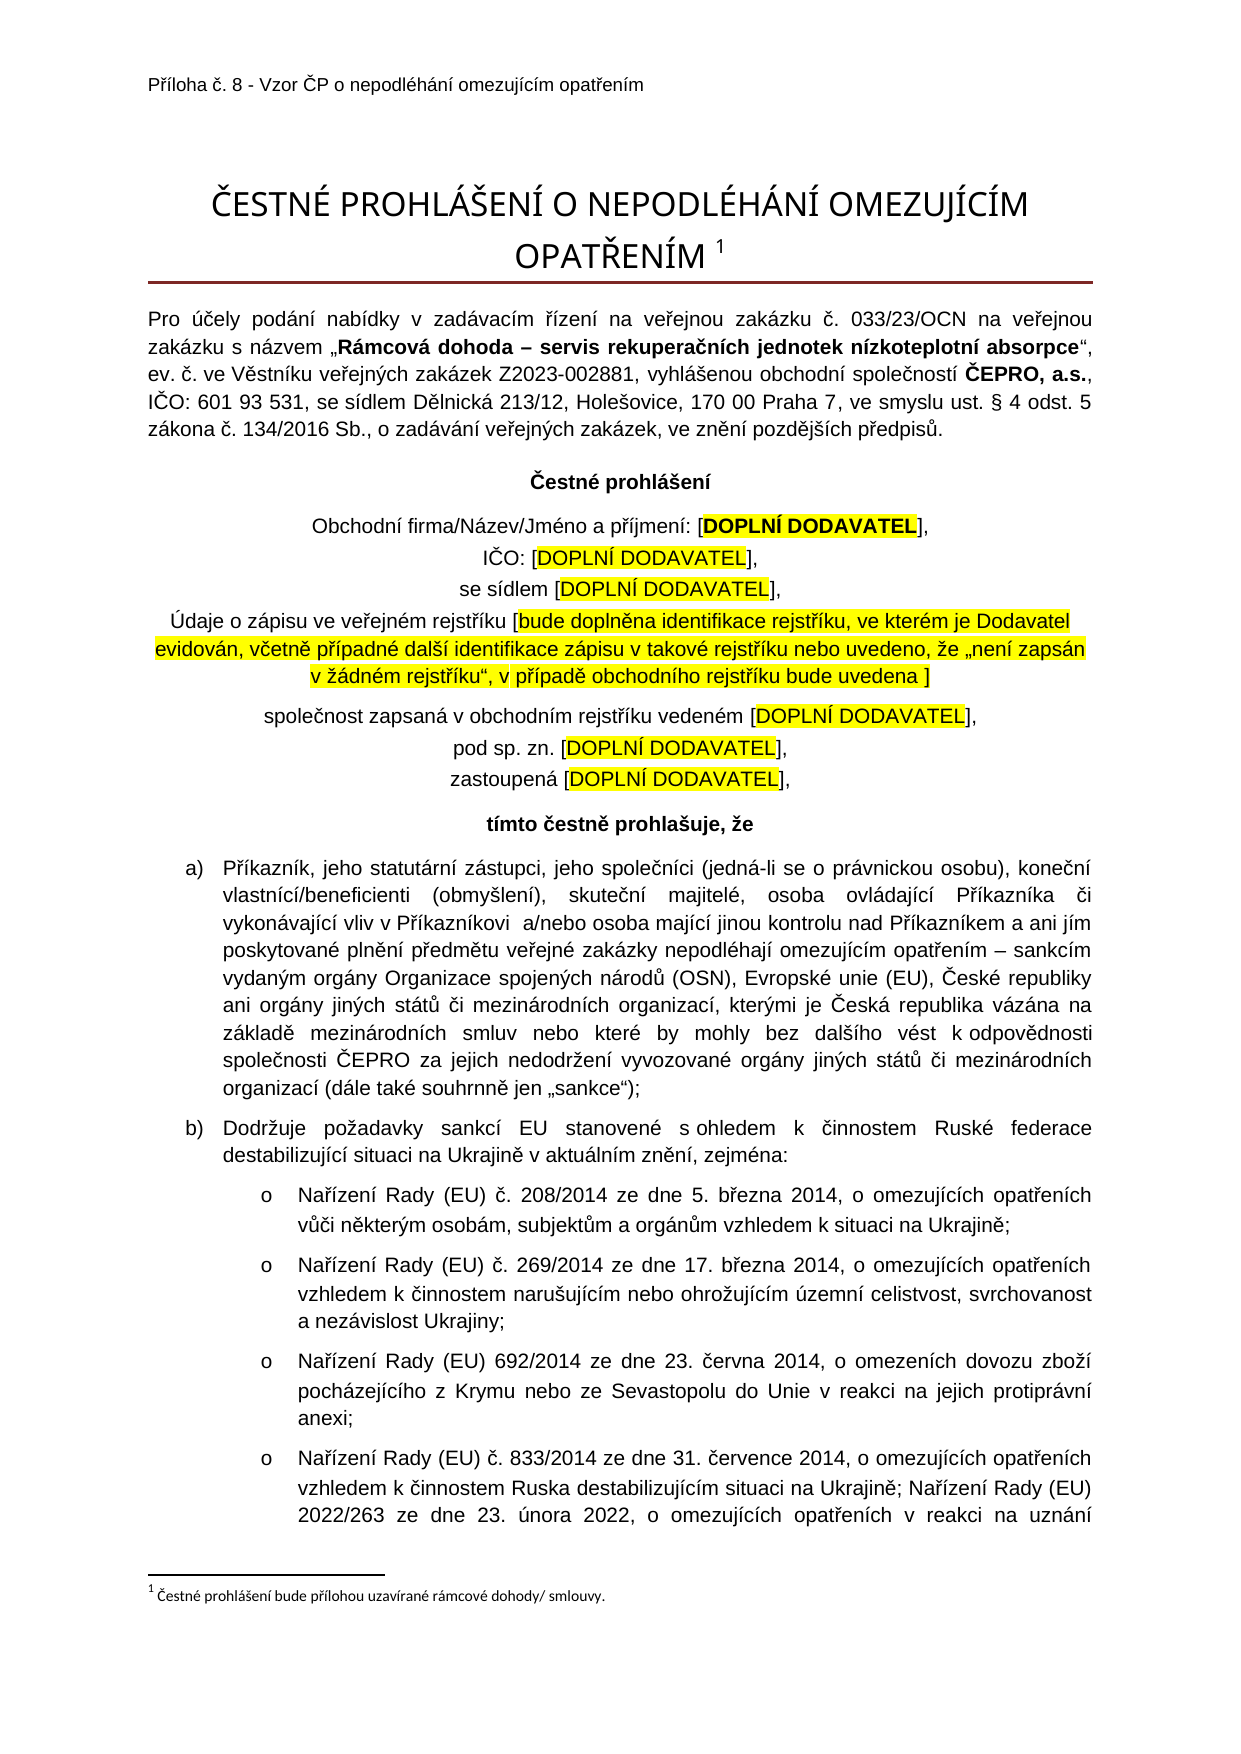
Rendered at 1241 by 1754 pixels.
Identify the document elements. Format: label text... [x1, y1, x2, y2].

text se sídlem [DOPLNÍ DODAVATEL], [148, 577, 560, 601]
subtitle ČESTNÉ PROHLÁŠENÍ O NEPODLÉHÁNÍ OMEZUJÍCÍM OPATŘENÍM [148, 181, 1093, 281]
text Pro účely podání nabídky v zadávacím řízení na veřejnou zakázku č. 033/23/OCN na veřejnou zakázku s názvem „Rámcová dohoda – servis rekuperačních jednotek nízkoteplotní absorpce“, ev. č. ve Věstníku veřejných zakázek Z2023-002881, vyhlášenou obchodní společností ČEPRO, a.s., IČO: 601 93 531, se sídlem Dělnická 213/12, Holešovice, 170 00 Praha 7, ve smyslu ust. § 4 odst. 5 zákona č. 134/2016 Sb., o zadávání veřejných zakázek, ve znění pozdějších předpisů. [148, 307, 1093, 441]
list Příkazník, jeho statutární zástupci, jeho společníci (jedná-li se o právnickou osobu), koneční vlastnící/beneficienti (obmyšlení), skuteční majitelé, osoba ovládající Příkazníka či vykonávající vliv v Příkazníkovi a/nebo osoba mající jinou kontrolu nad Příkazníkem a ani jím poskytované plnění předmětu veřejné zakázky nepodléhají omezujícím opatřením – sankcím vydaným orgány Organizace spojených národů (OSN), Evropské unie (EU), České republiky ani orgány jiných států či mezinárodních organizací, kterými je Česká republika vázána na základě mezinárodních smluv nebo které by mohly bez dalšího vést k odpovědnosti společnosti ČEPRO za jejich nedodržení vyvozované orgány jiných států či mezinárodních organizací (dále také souhrnně jen „sankce“); [185, 856, 1093, 1099]
text tímto čestně prohlašuje, že [148, 811, 1093, 835]
text Obchodní firma/Název/Jméno a příjmení: [DOPLNÍ DODAVATEL], [148, 514, 703, 538]
list Nařízení Rady (EU) 692/2014 ze dne 23. června 2014, o omezeních dovozu zboží pocházejícího z Krymu nebo ze Sevastopolu do Unie v reakci na jejich protiprávní anexi; [260, 1349, 1093, 1430]
text zastoupená [DOPLNÍ DODAVATEL], [148, 767, 569, 791]
text společnost zapsaná v obchodním rejstříku vedeném [DOPLNÍ DODAVATEL], [148, 704, 756, 728]
text se sídlem [DOPLNÍ DODAVATEL], [769, 577, 1093, 601]
text IČO: [DOPLNÍ DODAVATEL], [746, 546, 1093, 569]
text Čestné prohlášení [148, 470, 1093, 494]
list Dodržuje požadavky sankcí EU stanovené s ohledem k činnostem Ruské federace destabilizující situaci na Ukrajině v aktuálním znění, zejména: [185, 1116, 1093, 1167]
text zastoupená [DOPLNÍ DODAVATEL], [779, 767, 1093, 791]
text pod sp. zn. [DOPLNÍ DODAVATEL], [148, 736, 566, 759]
text Obchodní firma/Název/Jméno a příjmení: [DOPLNÍ DODAVATEL], [917, 514, 1093, 538]
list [260, 1446, 1093, 1527]
list Nařízení Rady (EU) č. 208/2014 ze dne 5. března 2014, o omezujících opatřeních vůči některým osobám, subjektům a orgánům vzhledem k situaci na Ukrajině; [260, 1183, 1093, 1236]
text Údaje o zápisu ve veřejném rejstříku [bude doplněna identifikace rejstříku, ve kterém je Dodavatel evidován, včetně případné další identifikace zápisu v takové rejstříku nebo uvedeno, že „není zapsán v žádném rejstříku“, v případě obchodního rejstříku bude uvedena ] [148, 609, 1093, 688]
text IČO: [DOPLNÍ DODAVATEL], [148, 546, 537, 569]
text pod sp. zn. [DOPLNÍ DODAVATEL], [776, 736, 1093, 759]
list Nařízení Rady (EU) č. 269/2014 ze dne 17. března 2014, o omezujících opatřeních vzhledem k činnostem narušujícím nebo ohrožujícím územní celistvost, svrchovanost a nezávislost Ukrajiny; [260, 1252, 1093, 1333]
